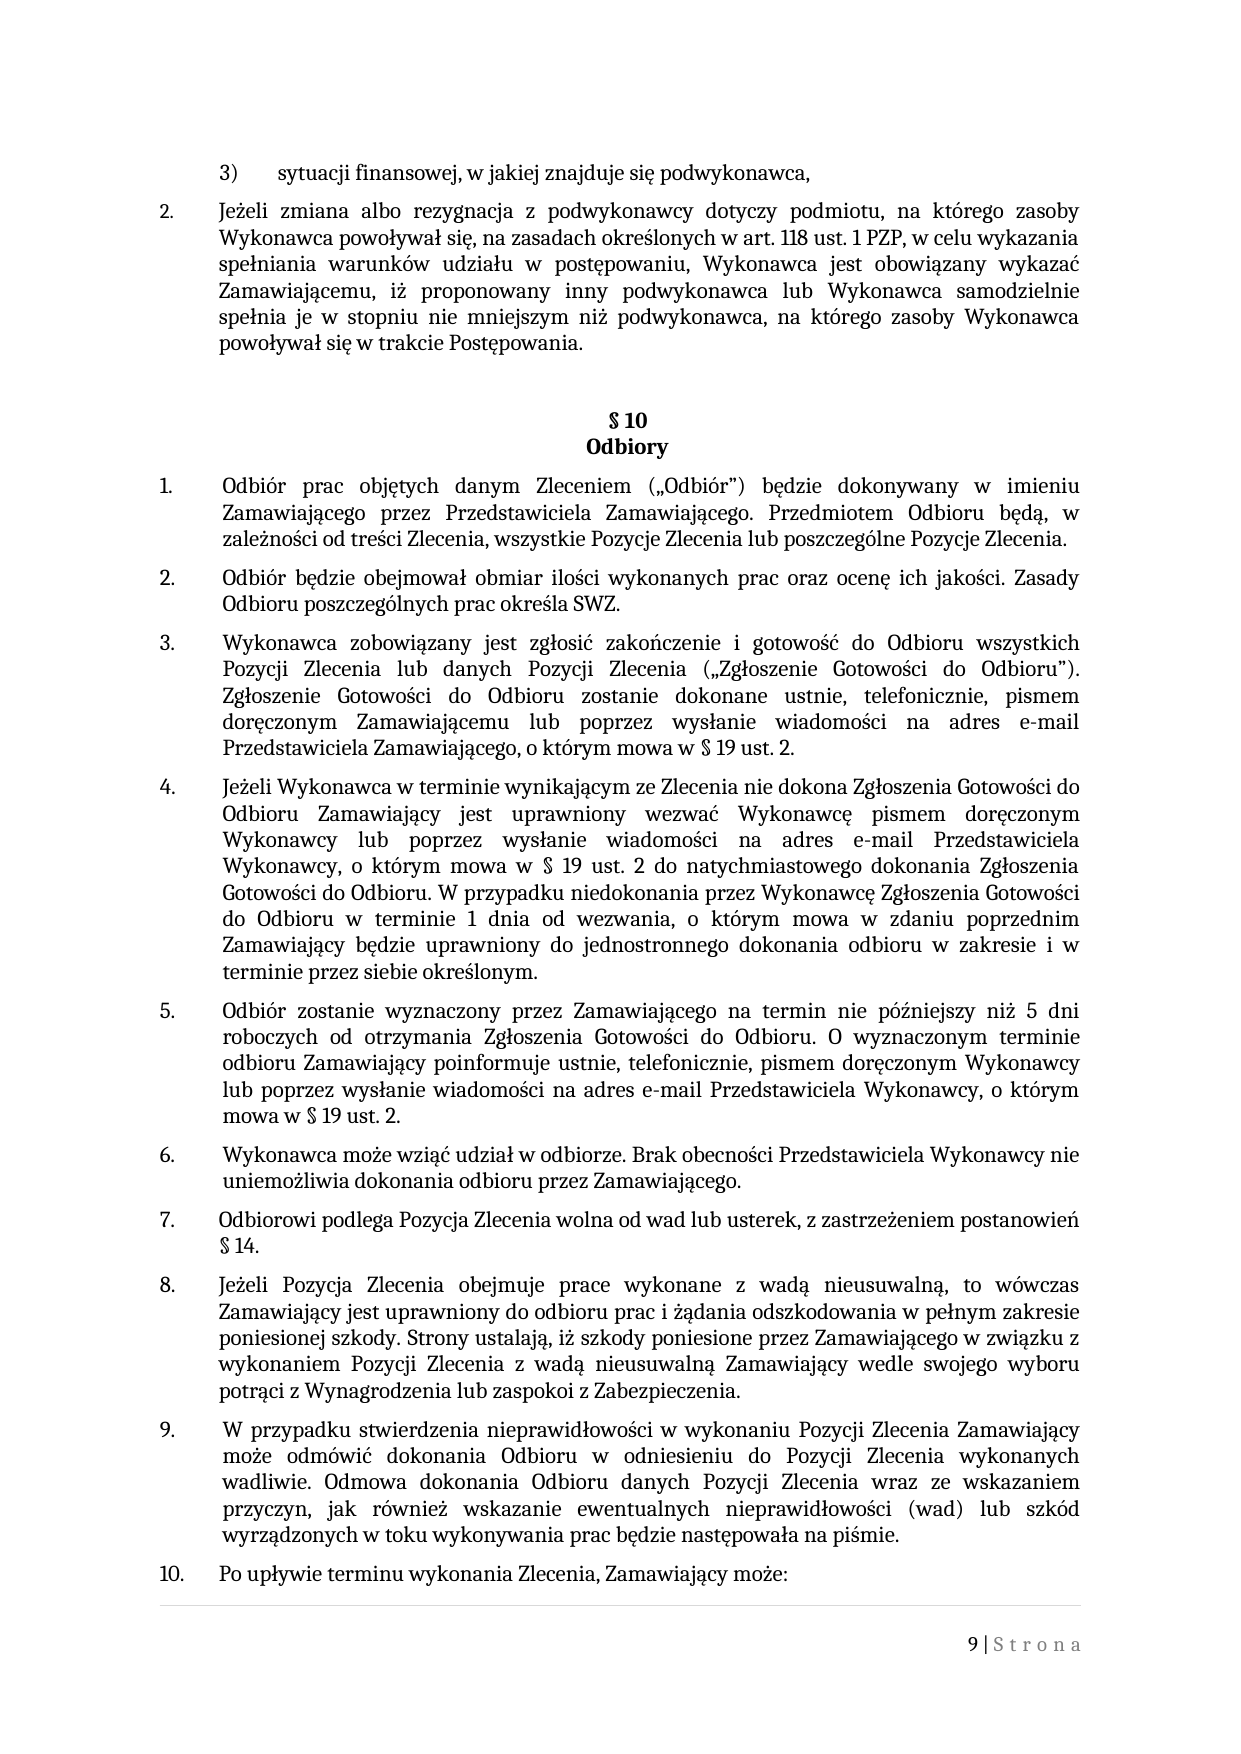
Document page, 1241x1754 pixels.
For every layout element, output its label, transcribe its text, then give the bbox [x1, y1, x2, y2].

list Jeżeli zmiana albo rezygnacja z podwykonawcy dotyczy podmiotu, na którego zasoby Wykonawca powoływał się, na zasadach określonych w art. 118 ust. 1 PZP, w celu wykazania spełniania warunków udziału w postępowaniu, Wykonawca jest obowiązany wykazać Zamawiającemu, iż proponowany inny podwykonawca lub Wykonawca samodzielnie spełnia je w stopniu nie mniejszym niż podwykonawca, na którego zasoby Wykonawca powoływał się w trakcie Postępowania. [159, 198, 1081, 356]
list Jeżeli Wykonawca w terminie wynikającym ze Zlecenia nie dokona Zgłoszenia Gotowości do Odbioru Zamawiający jest uprawniony wezwać Wykonawcę pismem doręczonym Wykonawcy lub poprzez wysłanie wiadomości na adres e-mail Przedstawiciela Wykonawcy, o którym mowa w § 19 ust. 2 do natychmiastowego dokonania Zgłoszenia Gotowości do Odbioru. W przypadku niedokonania przez Wykonawcę Zgłoszenia Gotowości do Odbioru w terminie 1 dnia od wezwania, o którym mowa w zdaniu poprzednim Zamawiający będzie uprawniony do jednostronnego dokonania odbioru w zakresie i w terminie przez siebie określonym. [159, 774, 1081, 985]
text 3) sytuacji finansowej, w jakiej znajduje się podwykonawca, [219, 159, 1081, 186]
list Jeżeli Pozycja Zlecenia obejmuje prace wykonane z wadą nieusuwalną, to wówczas Zamawiający jest uprawniony do odbioru prac i żądania odszkodowania w pełnym zakresie poniesionej szkody. Strony ustalają, iż szkody poniesione przez Zamawiającego w związku z wykonaniem Pozycji Zlecenia z wadą nieusuwalną Zamawiający wedle swojego wyboru potrąci z Wynagrodzenia lub zaspokoi z Zabezpieczenia. [159, 1272, 1081, 1404]
list Odbiór będzie obejmował obmiar ilości wykonanych prac oraz ocenę ich jakości. Zasady Odbioru poszczególnych prac określa SWZ. [159, 564, 1081, 617]
text § 10 Odbiory [174, 408, 1081, 461]
list Po upływie terminu wykonania Zlecenia, Zamawiający może: [159, 1561, 1081, 1587]
list Odbiorowi podlega Pozycja Zlecenia wolna od wad lub usterek, z zastrzeżeniem postanowień § 14. [159, 1207, 1081, 1259]
list Wykonawca może wziąć udział w odbiorze. Brak obecności Przedstawiciela Wykonawcy nie uniemożliwia dokonania odbioru przez Zamawiającego. [159, 1142, 1081, 1194]
list Odbiór prac objętych danym Zleceniem („Odbiór”) będzie dokonywany w imieniu Zamawiającego przez Przedstawiciela Zamawiającego. Przedmiotem Odbioru będą, w zależności od treści Zlecenia, wszystkie Pozycje Zlecenia lub poszczególne Pozycje Zlecenia. [159, 473, 1081, 552]
list Odbiór zostanie wyznaczony przez Zamawiającego na termin nie późniejszy niż 5 dni roboczych od otrzymania Zgłoszenia Gotowości do Odbioru. O wyznaczonym terminie odbioru Zamawiający poinformuje ustnie, telefonicznie, pismem doręczonym Wykonawcy lub poprzez wysłanie wiadomości na adres e-mail Przedstawiciela Wykonawcy, o którym mowa w § 19 ust. 2. [159, 997, 1081, 1129]
list W przypadku stwierdzenia nieprawidłowości w wykonaniu Pozycji Zlecenia Zamawiający może odmówić dokonania Odbioru w odniesieniu do Pozycji Zlecenia wykonanych wadliwie. Odmowa dokonania Odbioru danych Pozycji Zlecenia wraz ze wskazaniem przyczyn, jak również wskazanie ewentualnych nieprawidłowości (wad) lub szkód wyrządzonych w toku wykonywania prac będzie następowała na piśmie. [159, 1416, 1081, 1548]
list Wykonawca zobowiązany jest zgłosić zakończenie i gotowość do Odbioru wszystkich Pozycji Zlecenia lub danych Pozycji Zlecenia („Zgłoszenie Gotowości do Odbioru”). Zgłoszenie Gotowości do Odbioru zostanie dokonane ustnie, telefonicznie, pismem doręczonym Zamawiającemu lub poprzez wysłanie wiadomości na adres e-mail Przedstawiciela Zamawiającego, o którym mowa w § 19 ust. 2. [159, 630, 1081, 762]
